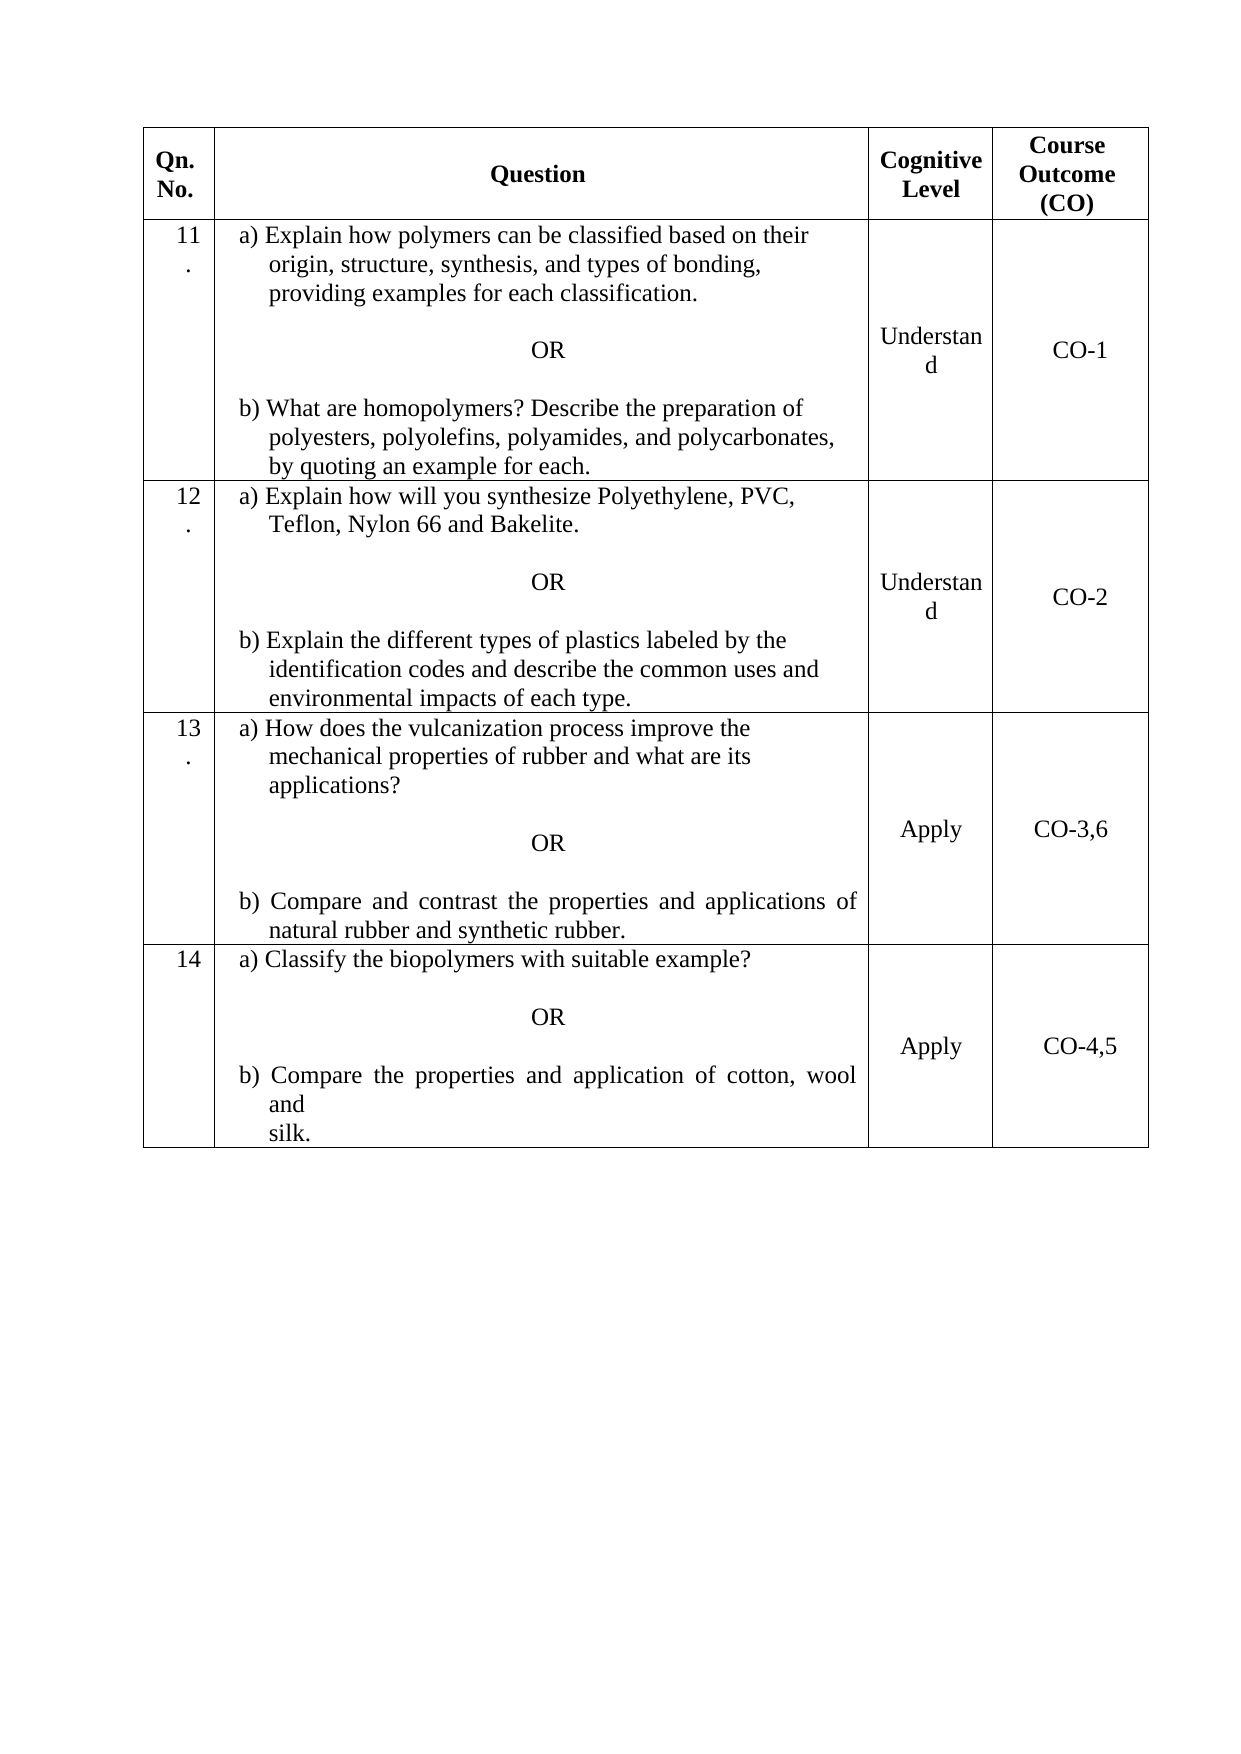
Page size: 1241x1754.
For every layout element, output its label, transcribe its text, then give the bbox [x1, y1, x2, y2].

table_cell 13. [144, 713, 214, 943]
table_cell a) How does the vulcanization process improve the mechanical properties of rubber and what are its applications? OR b) Compare and contrast the properties and applications of natural rubber and synthetic rubber. [215, 713, 868, 943]
table_header Qn. No. [144, 128, 214, 219]
table_cell Understand [869, 481, 992, 712]
table_cell Understand [869, 220, 992, 480]
table_header Course Outcome (CO) [993, 128, 1148, 219]
table_cell 12. [144, 481, 214, 712]
table_cell CO-3,6 [993, 713, 1148, 943]
table_header Cognitive Level [869, 128, 992, 219]
table_cell Apply [869, 713, 992, 943]
table_cell a) Explain how polymers can be classified based on their origin, structure, synthesis, and types of bonding, providing examples for each classification. OR b) What are homopolymers? Describe the preparation of polyesters, polyolefins, polyamides, and polycarbonates, by quoting an example for each. [215, 220, 868, 480]
table_cell CO-2 [993, 481, 1148, 712]
table_cell 14 [144, 945, 214, 1147]
table_cell CO-1 [993, 220, 1148, 480]
table_cell CO-4,5 [993, 945, 1148, 1147]
table_cell a) Classify the biopolymers with suitable example? OR b) Compare the properties and application of cotton, wool and silk. [215, 945, 868, 1147]
table_cell 11. [144, 220, 214, 480]
table_cell Apply [869, 945, 992, 1147]
table_cell a) Explain how will you synthesize Polyethylene, PVC, Teflon, Nylon 66 and Bakelite. OR b) Explain the different types of plastics labeled by the identification codes and describe the common uses and environmental impacts of each type. [215, 481, 868, 712]
table_header Question [215, 128, 868, 219]
